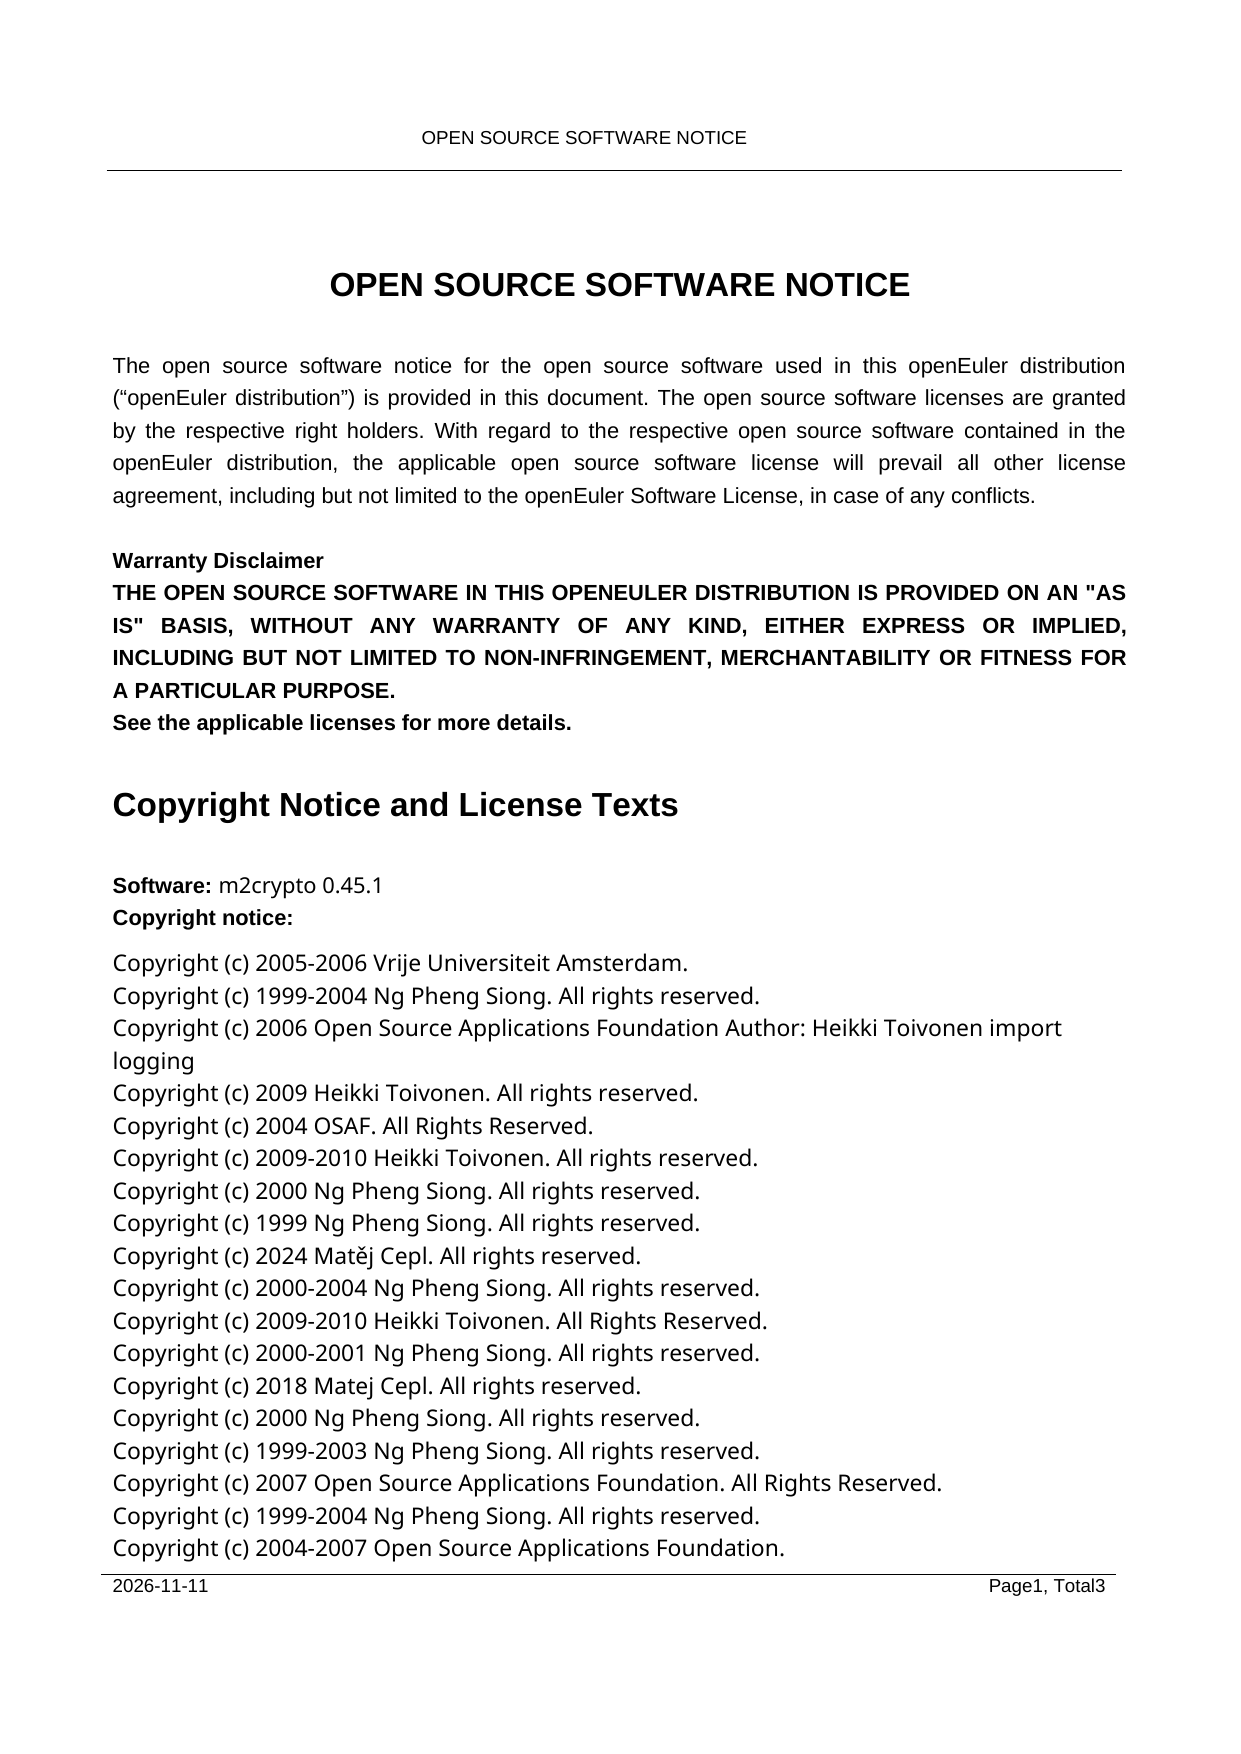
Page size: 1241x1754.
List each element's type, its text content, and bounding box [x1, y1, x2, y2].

text Warranty Disclaimer [112, 544, 1128, 576]
title Software: m2crypto 0.45.1 [112, 869, 1128, 901]
text Copyright notice: [112, 901, 1128, 934]
text THE OPEN SOURCE SOFTWARE IN THIS OPENEULER DISTRIBUTION IS PROVIDED ON AN "AS IS" BASIS, WITHOUT ANY WARRANTY OF ANY KIND, EITHER EXPRESS OR IMPLIED, INCLUDING BUT NOT LIMITED TO NON-INFRINGEMENT, MERCHANTABILITY OR FITNESS FOR A PARTICULAR PURPOSE. See the applicable licenses for more details. [112, 576, 1128, 739]
text The open source software notice for the open source software used in this openEuler distribution (“openEuler distribution”) is provided in this document. The open source software licenses are granted by the respective right holders. With regard to the respective open source software contained in the openEuler distribution, the applicable open source software license will prevail all other license agreement, including but not limited to the openEuler Software License, in case of any conflicts. [112, 349, 1128, 511]
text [112, 947, 1128, 1564]
text Copyright Notice and License Texts [112, 771, 1128, 836]
text OPEN SOURCE SOFTWARE NOTICE [112, 251, 1128, 316]
